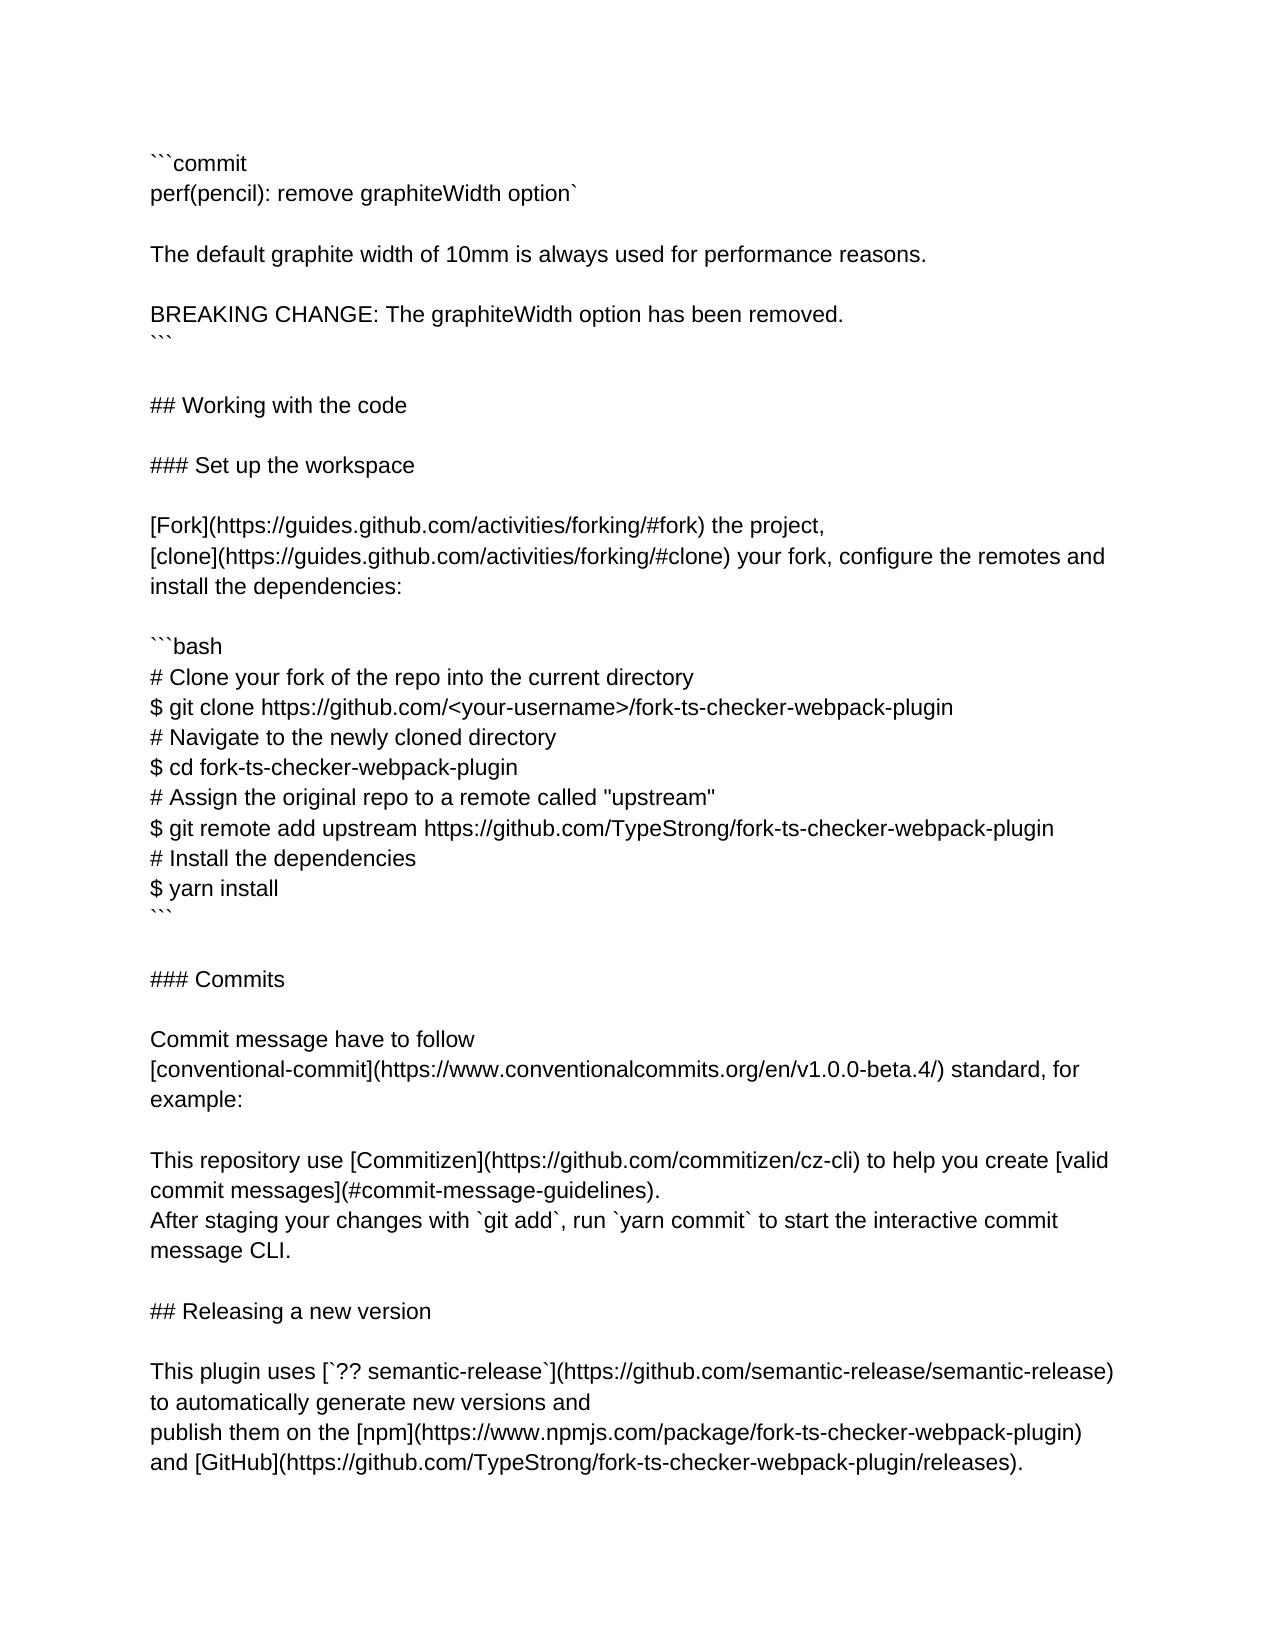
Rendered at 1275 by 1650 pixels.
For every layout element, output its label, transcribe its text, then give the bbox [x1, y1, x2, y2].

text $ git clone https://github.com/<your-username>/fork-ts-checker-webpack-plugin [150, 694, 1125, 720]
text $ git remote add upstream https://github.com/TypeStrong/fork-ts-checker-webpack-plugin [150, 814, 1125, 841]
text # Navigate to the newly cloned directory [150, 724, 1125, 750]
text ```bash [150, 633, 1125, 660]
text # Clone your fork of the repo into the current directory [150, 663, 1125, 690]
text This repository use [Commitizen](https://github.com/commitizen/cz-cli) to help you create [valid commit messages](#commit-message-guidelines). [150, 1147, 1125, 1203]
text perf(pencil): remove graphiteWidth option` [150, 180, 1125, 207]
text # Install the dependencies [150, 845, 1125, 871]
text $ cd fork-ts-checker-webpack-plugin [150, 754, 1125, 781]
text After staging your changes with `git add`, run `yarn commit` to start the interactive commit message CLI. [150, 1207, 1125, 1264]
text ### Set up the workspace [150, 452, 1125, 478]
text The default graphite width of 10mm is always used for performance reasons. [150, 241, 1125, 267]
text $ yarn install [150, 875, 1125, 901]
text BREAKING CHANGE: The graphiteWidth option has been removed. [150, 301, 1125, 327]
text ```commit [150, 150, 1125, 176]
text Commit message have to follow [conventional-commit](https://www.conventionalcommits.org/en/v1.0.0-beta.4/) standard, for example: [150, 1026, 1125, 1113]
text ## Working with the code [150, 392, 1125, 418]
text ## Releasing a new version [150, 1298, 1125, 1324]
text This plugin uses [`?? semantic-release`](https://github.com/semantic-release/semantic-release) to automatically generate new versions and [150, 1358, 1125, 1415]
text ### Commits [150, 966, 1125, 992]
text publish them on the [npm](https://www.npmjs.com/package/fork-ts-checker-webpack-plugin) and [GitHub](https://github.com/TypeStrong/fork-ts-checker-webpack-plugin/releases). [150, 1419, 1125, 1475]
text # Assign the original repo to a remote called "upstream" [150, 784, 1125, 811]
text ``` [150, 905, 1125, 932]
text [Fork](https://guides.github.com/activities/forking/#fork) the project, [clone](https://guides.github.com/activities/forking/#clone) your fork, configure the remotes and install the dependencies: [150, 512, 1125, 599]
text ``` [150, 331, 1125, 358]
